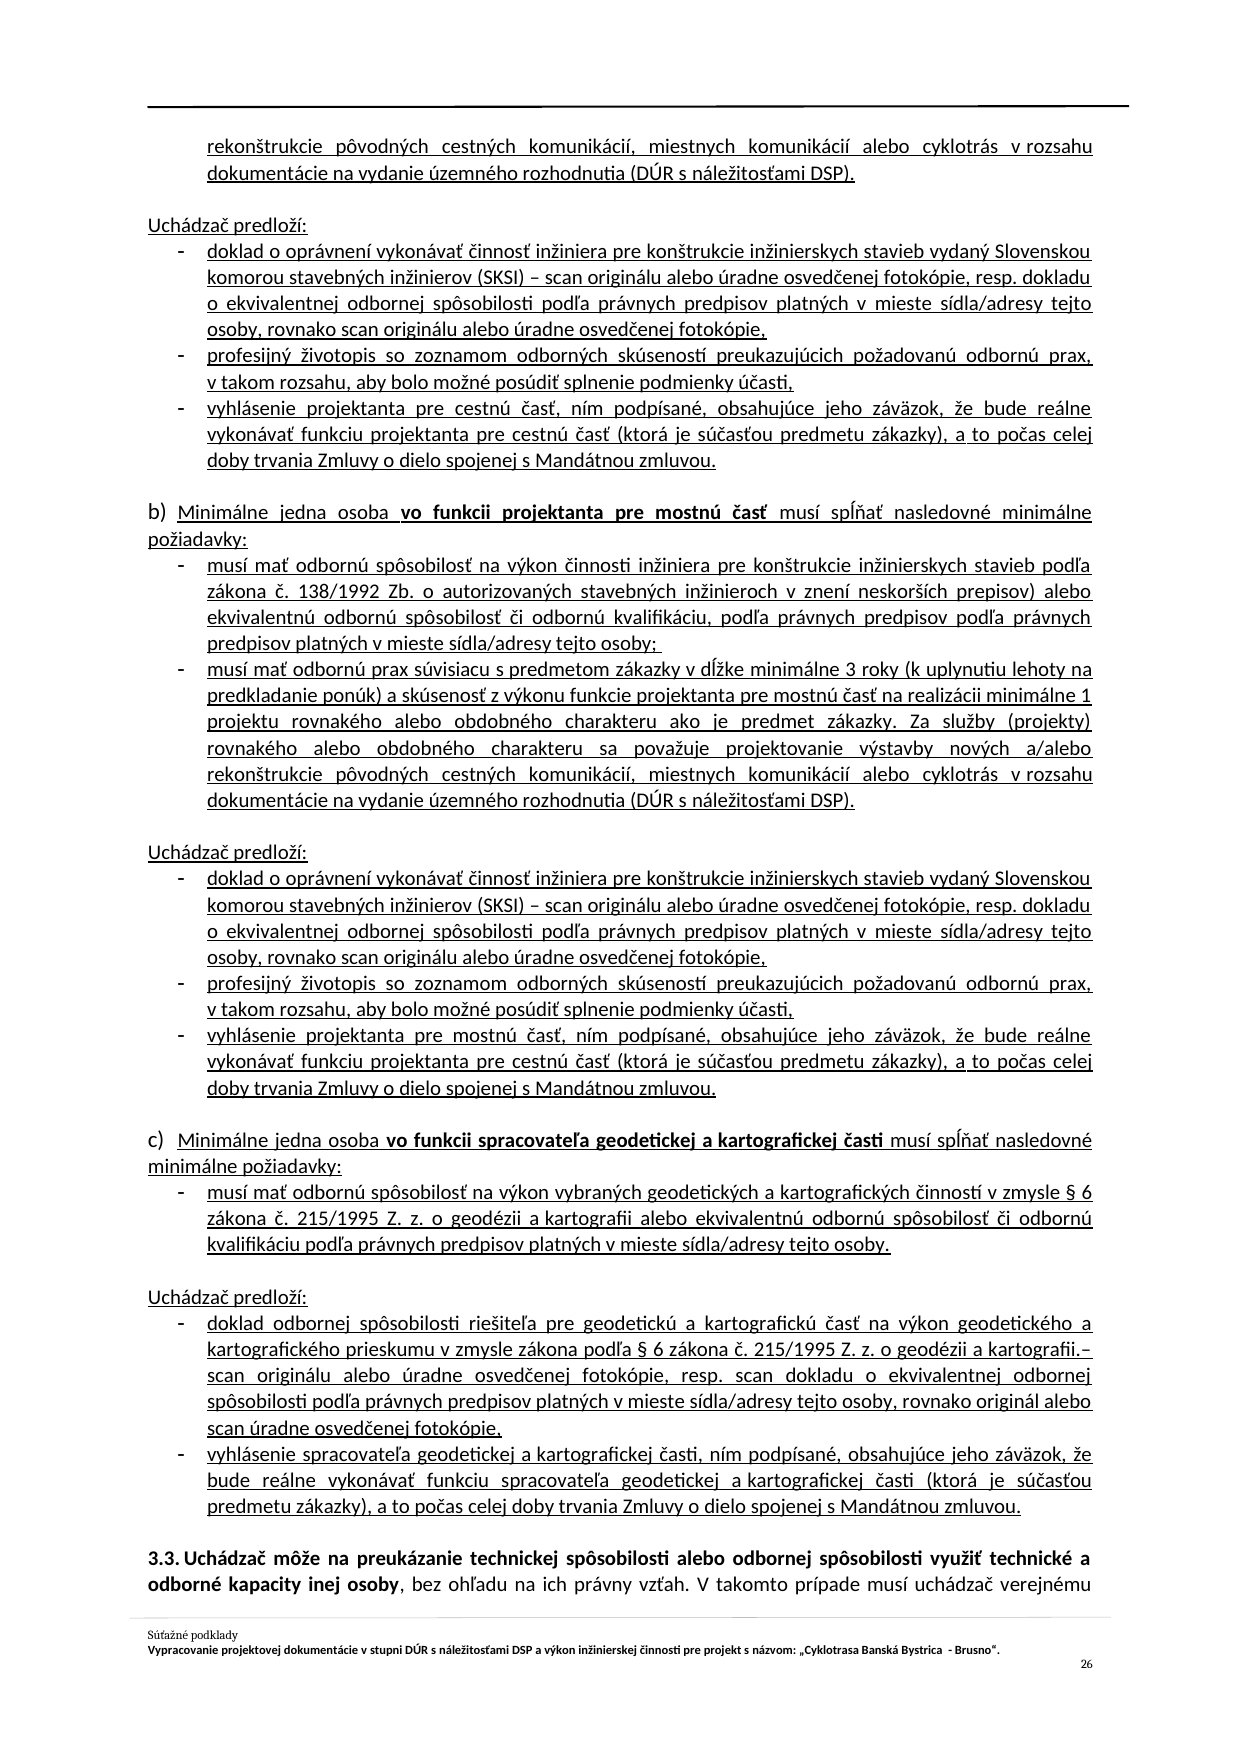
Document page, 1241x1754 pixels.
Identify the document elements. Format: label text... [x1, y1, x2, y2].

list musí mať odbornú spôsobilosť na výkon činnosti inžiniera pre konštrukcie inžinierskych stavieb podľa zákona č. 138/1992 Zb. o autorizovaných stavebných inžinieroch v znení neskorších prepisov) alebo ekvivalentnú odbornú spôsobilosť či odbornú kvalifikáciu, podľa právnych predpisov podľa právnych predpisov platných v mieste sídla/adresy tejto osoby; [177, 551, 1092, 656]
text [148, 1545, 1092, 1597]
list doklad o oprávnení vykonávať činnosť inžiniera pre konštrukcie inžinierskych stavieb vydaný Slovenskou komorou stavebných inžinierov (SKSI) – scan originálu alebo úradne osvedčenej fotokópie, resp. dokladu o ekvivalentnej odbornej spôsobilosti podľa právnych predpisov platných v mieste sídla/adresy tejto osoby, rovnako scan originálu alebo úradne osvedčenej fotokópie, [177, 237, 1092, 342]
list musí mať odbornú prax súvisiacu s predmetom zákazky v dĺžke minimálne 3 roky (k uplynutiu lehoty na predkladanie ponúk) a skúsenosť z výkonu funkcie projektanta pre mostnú časť na realizácii minimálne 1 projektu rovnakého alebo obdobného charakteru ako je predmet zákazky. Za služby (projekty) rovnakého alebo obdobného charakteru sa považuje projektovanie výstavby nových a/alebo rekonštrukcie pôvodných cestných komunikácií, miestnych komunikácií alebo cyklotrás v rozsahu dokumentácie na vydanie územného rozhodnutia (DÚR s náležitosťami DSP). [177, 656, 1092, 813]
list doklad o oprávnení vykonávať činnosť inžiniera pre konštrukcie inžinierskych stavieb vydaný Slovenskou komorou stavebných inžinierov (SKSI) – scan originálu alebo úradne osvedčenej fotokópie, resp. dokladu o ekvivalentnej odbornej spôsobilosti podľa právnych predpisov platných v mieste sídla/adresy tejto osoby, rovnako scan originálu alebo úradne osvedčenej fotokópie, [177, 865, 1092, 969]
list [177, 133, 1092, 185]
list Minimálne jedna osoba vo funkcii projektanta pre mostnú časť musí spĺňať nasledovné minimálne požiadavky: [148, 499, 1092, 551]
text Uchádzač predloží: [148, 1283, 1092, 1309]
list vyhlásenie projektanta pre mostnú časť, ním podpísané, obsahujúce jeho záväzok, že bude reálne vykonávať funkciu projektanta pre cestnú časť (ktorá je súčasťou predmetu zákazky), a to počas celej doby trvania Zmluvy o dielo spojenej s Mandátnou zmluvou. [177, 1022, 1092, 1100]
list vyhlásenie spracovateľa geodetickej a kartografickej časti, ním podpísané, obsahujúce jeho záväzok, že bude reálne vykonávať funkciu spracovateľa geodetickej a kartografickej časti (ktorá je súčasťou predmetu zákazky), a to počas celej doby trvania Zmluvy o dielo spojenej s Mandátnou zmluvou. [177, 1440, 1092, 1519]
list doklad odbornej spôsobilosti riešiteľa pre geodetickú a kartografickú časť na výkon geodetického a kartografického prieskumu v zmysle zákona podľa § 6 zákona č. 215/1995 Z. z. o geodézii a kartografii.– scan originálu alebo úradne osvedčenej fotokópie, resp. scan dokladu o ekvivalentnej odbornej spôsobilosti podľa právnych predpisov platných v mieste sídla/adresy tejto osoby, rovnako originál alebo scan úradne osvedčenej fotokópie, [177, 1309, 1092, 1440]
list profesijný životopis so zoznamom odborných skúseností preukazujúcich požadovanú odbornú prax, v takom rozsahu, aby bolo možné posúdiť splnenie podmienky účasti, [177, 969, 1092, 1022]
list profesijný životopis so zoznamom odborných skúseností preukazujúcich požadovanú odbornú prax, v takom rozsahu, aby bolo možné posúdiť splnenie podmienky účasti, [177, 342, 1092, 394]
list musí mať odbornú spôsobilosť na výkon vybraných geodetických a kartografických činností v zmysle § 6 zákona č. 215/1995 Z. z. o geodézii a kartografii alebo ekvivalentnú odbornú spôsobilosť či odbornú kvalifikáciu podľa právnych predpisov platných v mieste sídla/adresy tejto osoby. [177, 1179, 1092, 1257]
list Minimálne jedna osoba vo funkcii spracovateľa geodetickej a kartografickej časti musí spĺňať nasledovné minimálne požiadavky: [148, 1126, 1092, 1179]
text Uchádzač predloží: [148, 839, 1092, 865]
text Uchádzač predloží: [148, 211, 1092, 237]
list vyhlásenie projektanta pre cestnú časť, ním podpísané, obsahujúce jeho záväzok, že bude reálne vykonávať funkciu projektanta pre cestnú časť (ktorá je súčasťou predmetu zákazky), a to počas celej doby trvania Zmluvy o dielo spojenej s Mandátnou zmluvou. [177, 394, 1092, 473]
